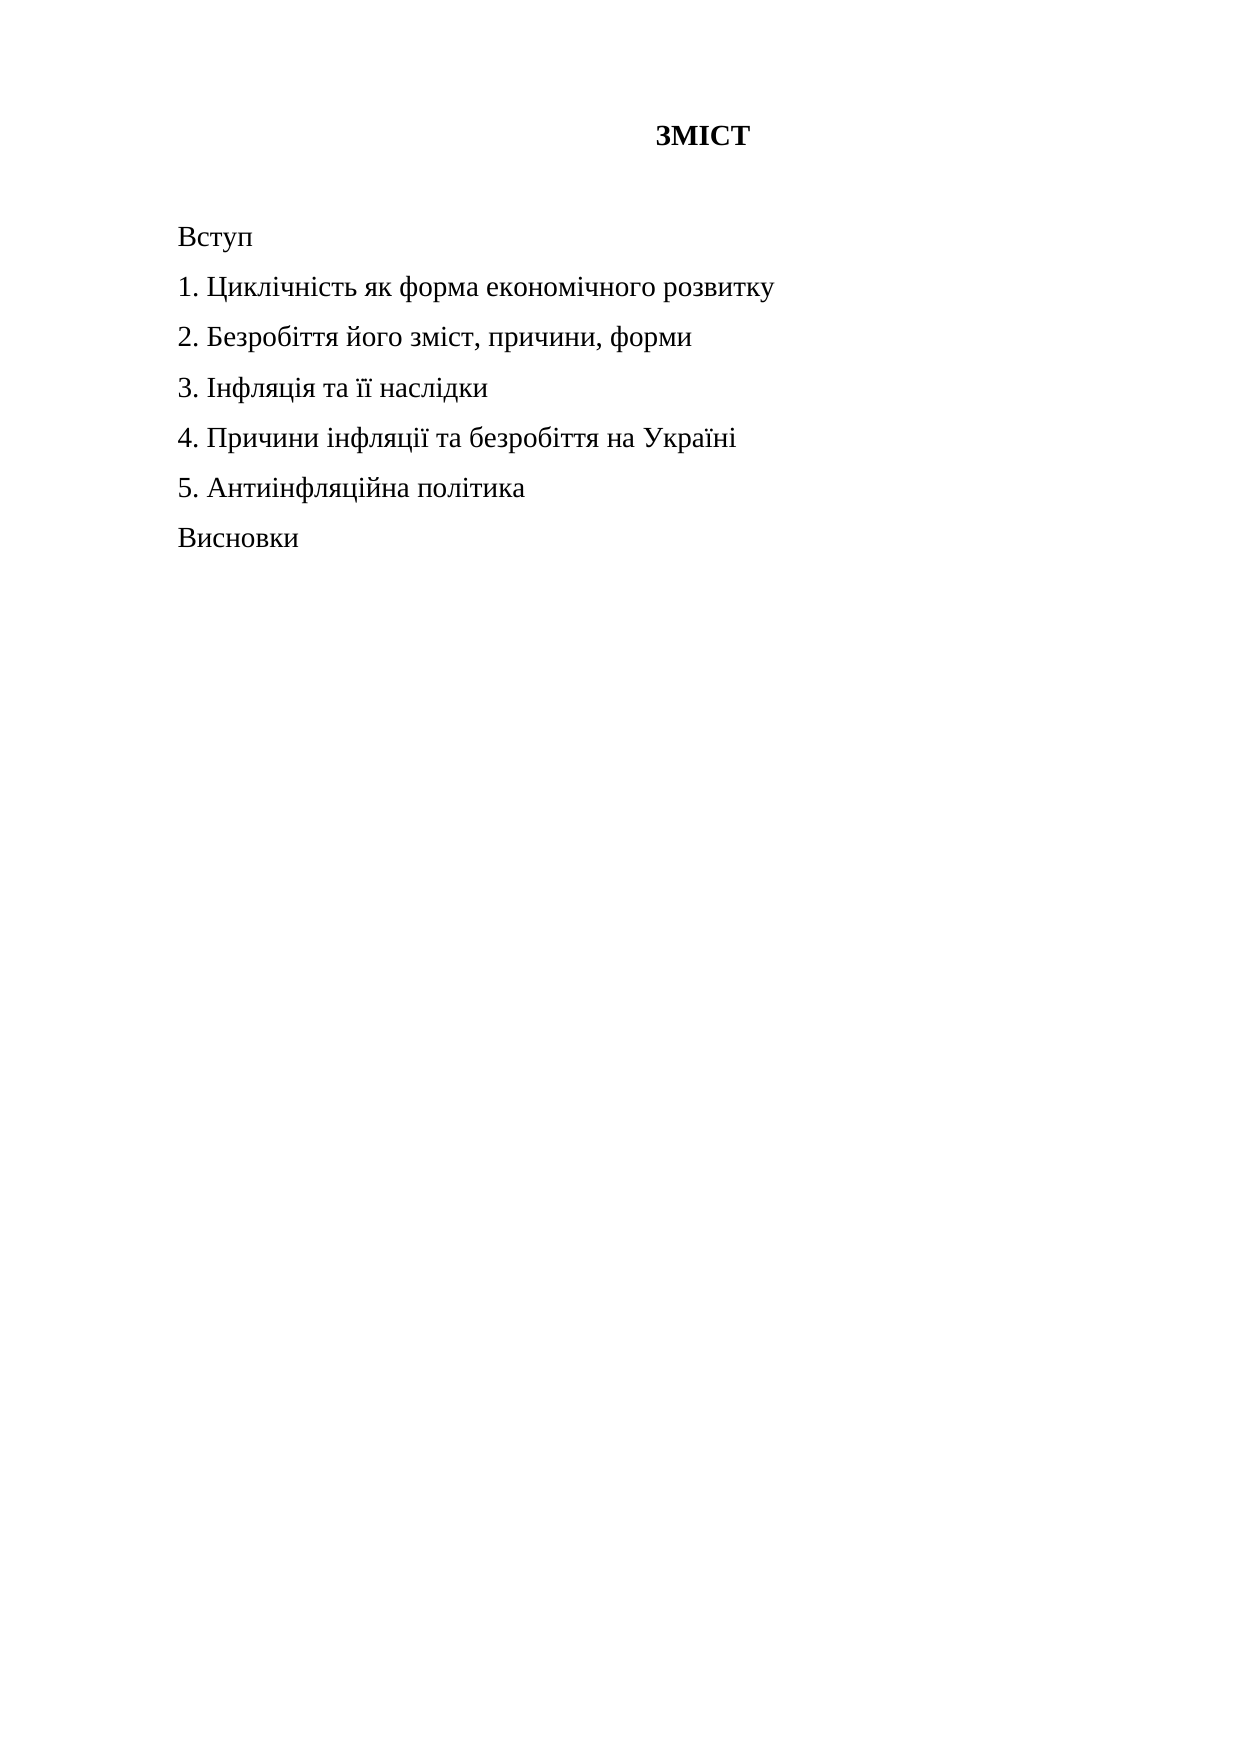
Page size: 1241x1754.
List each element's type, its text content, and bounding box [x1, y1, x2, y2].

text 1. Циклічність як форма економічного розвитку [177, 269, 1152, 303]
text Висновки [177, 521, 1152, 554]
text 5. Антиінфляційна політика [177, 470, 1152, 504]
text ЗМІСТ [177, 118, 1152, 152]
text 3. Інфляція та її наслідки [177, 370, 1152, 403]
text Вступ [177, 219, 1152, 252]
text 2. Безробіття його зміст, причини, форми [177, 319, 1152, 353]
text 4. Причини інфляції та безробіття на Україні [177, 420, 1152, 453]
